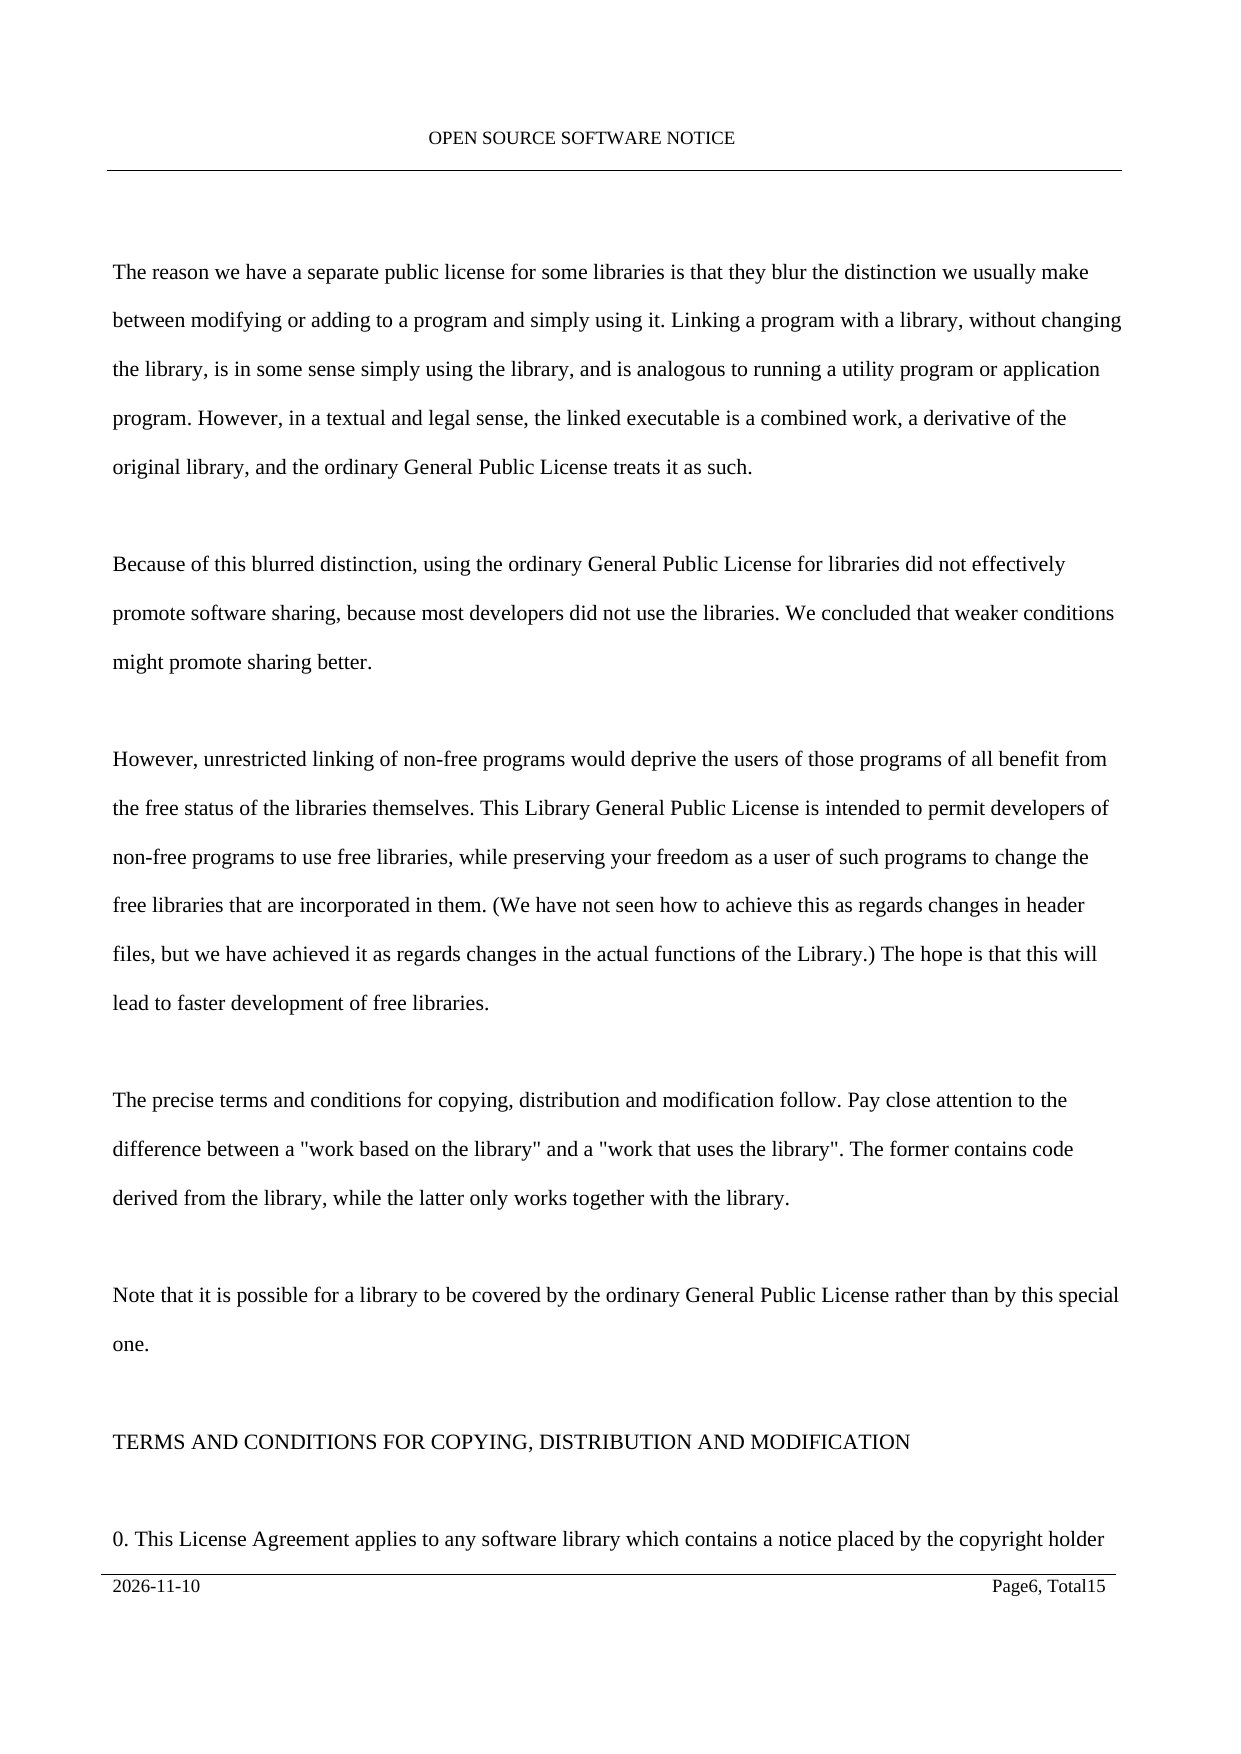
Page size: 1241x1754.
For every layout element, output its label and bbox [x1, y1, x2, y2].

text [112, 206, 1128, 1555]
